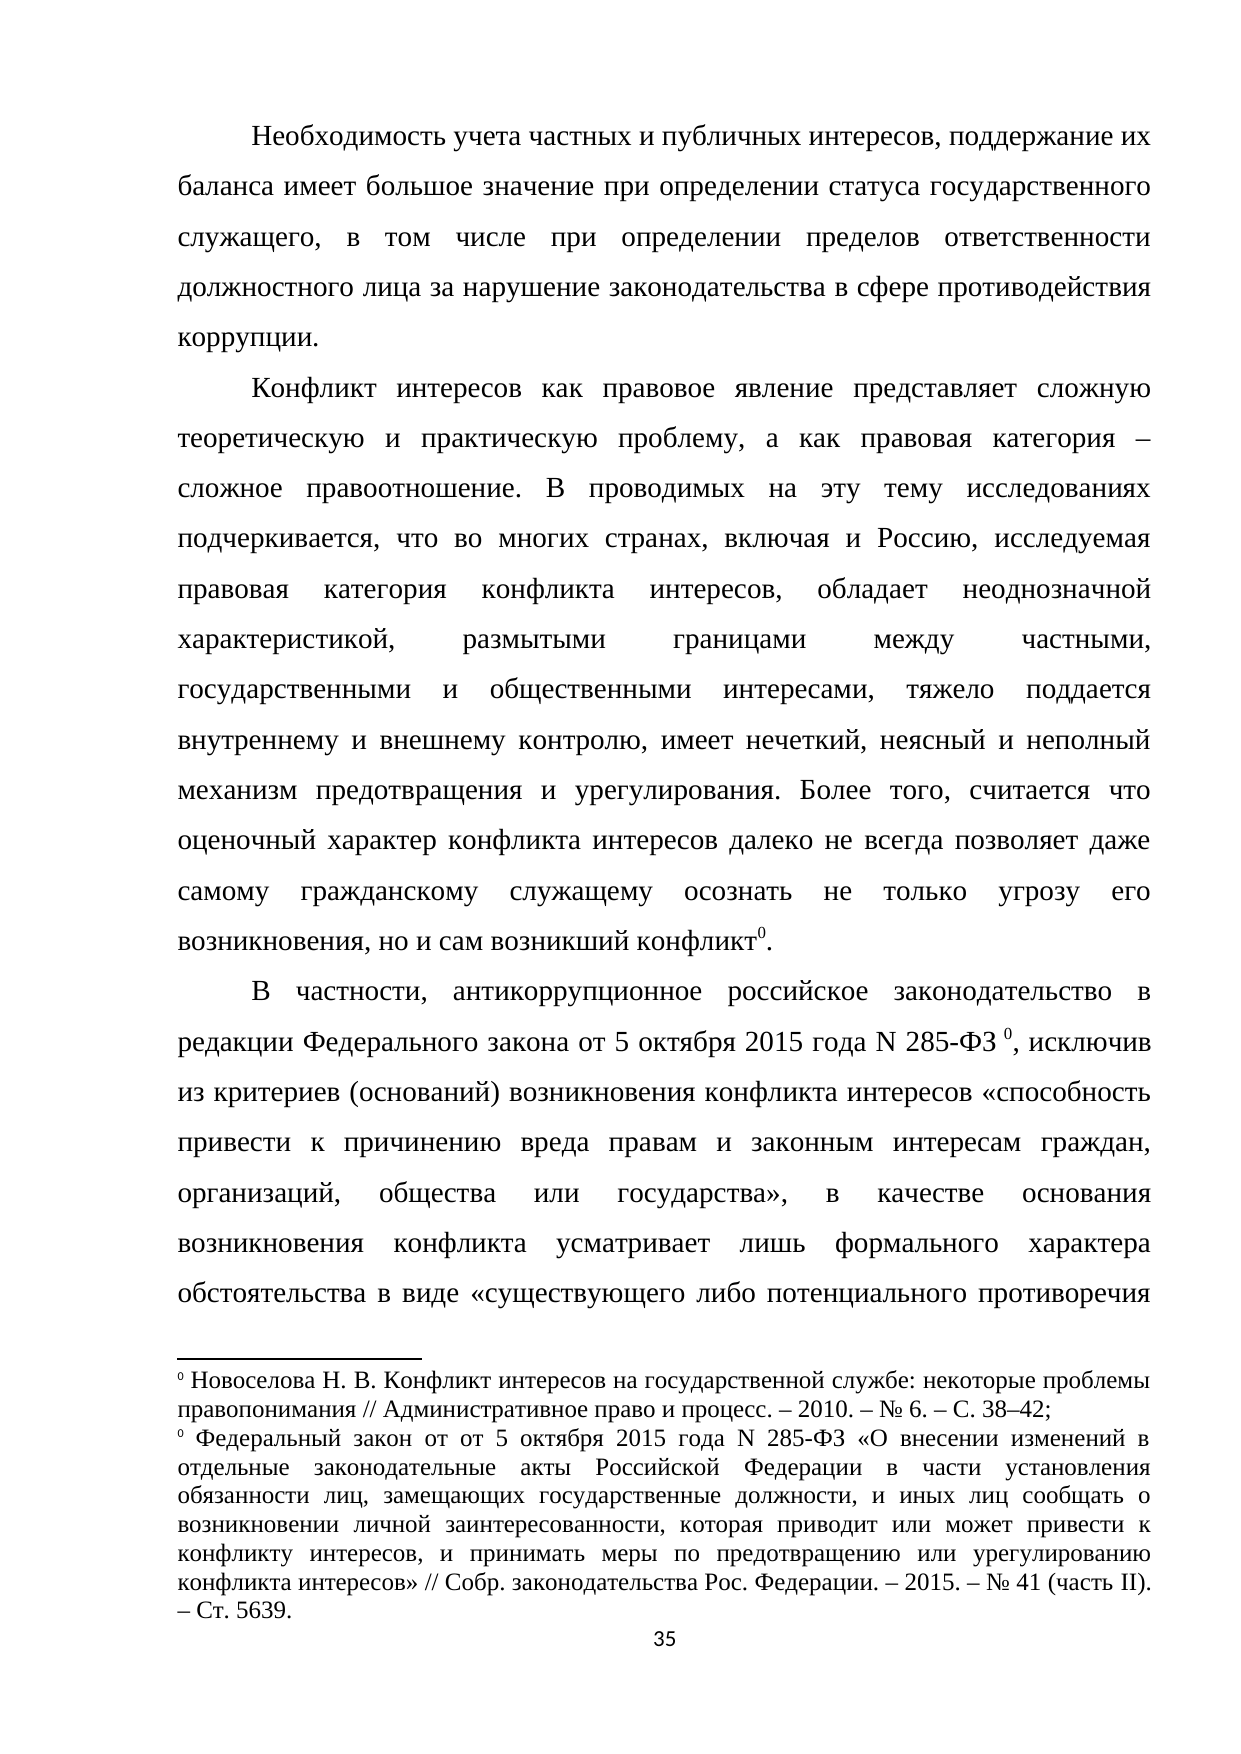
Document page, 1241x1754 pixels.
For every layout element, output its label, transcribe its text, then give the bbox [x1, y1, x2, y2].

text Конфликт интересов как правовое явление представляет сложную теоретическую и практическую проблему, а как правовая категория – сложное правоотношение. В проводимых на эту тему исследованиях подчеркивается, что во многих странах, включая и Россию, исследуемая правовая категория конфликта интересов, обладает неоднозначной характеристикой, размытыми границами между частными, государственными и общественными интересами, тяжело поддается внутреннему и внешнему контролю, имеет нечеткий, неясный и неполный механизм предотвращения и урегулирования. Более того, считается что оценочный характер конфликта интересов далеко не всегда позволяет даже самому гражданскому служащему осознать не только угрозу его возникновения, но и сам возникший конфликт. [177, 370, 1152, 957]
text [177, 973, 1152, 1309]
text Необходимость учета частных и публичных интересов, поддержание их баланса имеет большое значение при определении статуса государственного служащего, в том числе при определении пределов ответственности должностного лица за нарушение законодательства в сфере противодействия коррупции. [177, 118, 1152, 353]
